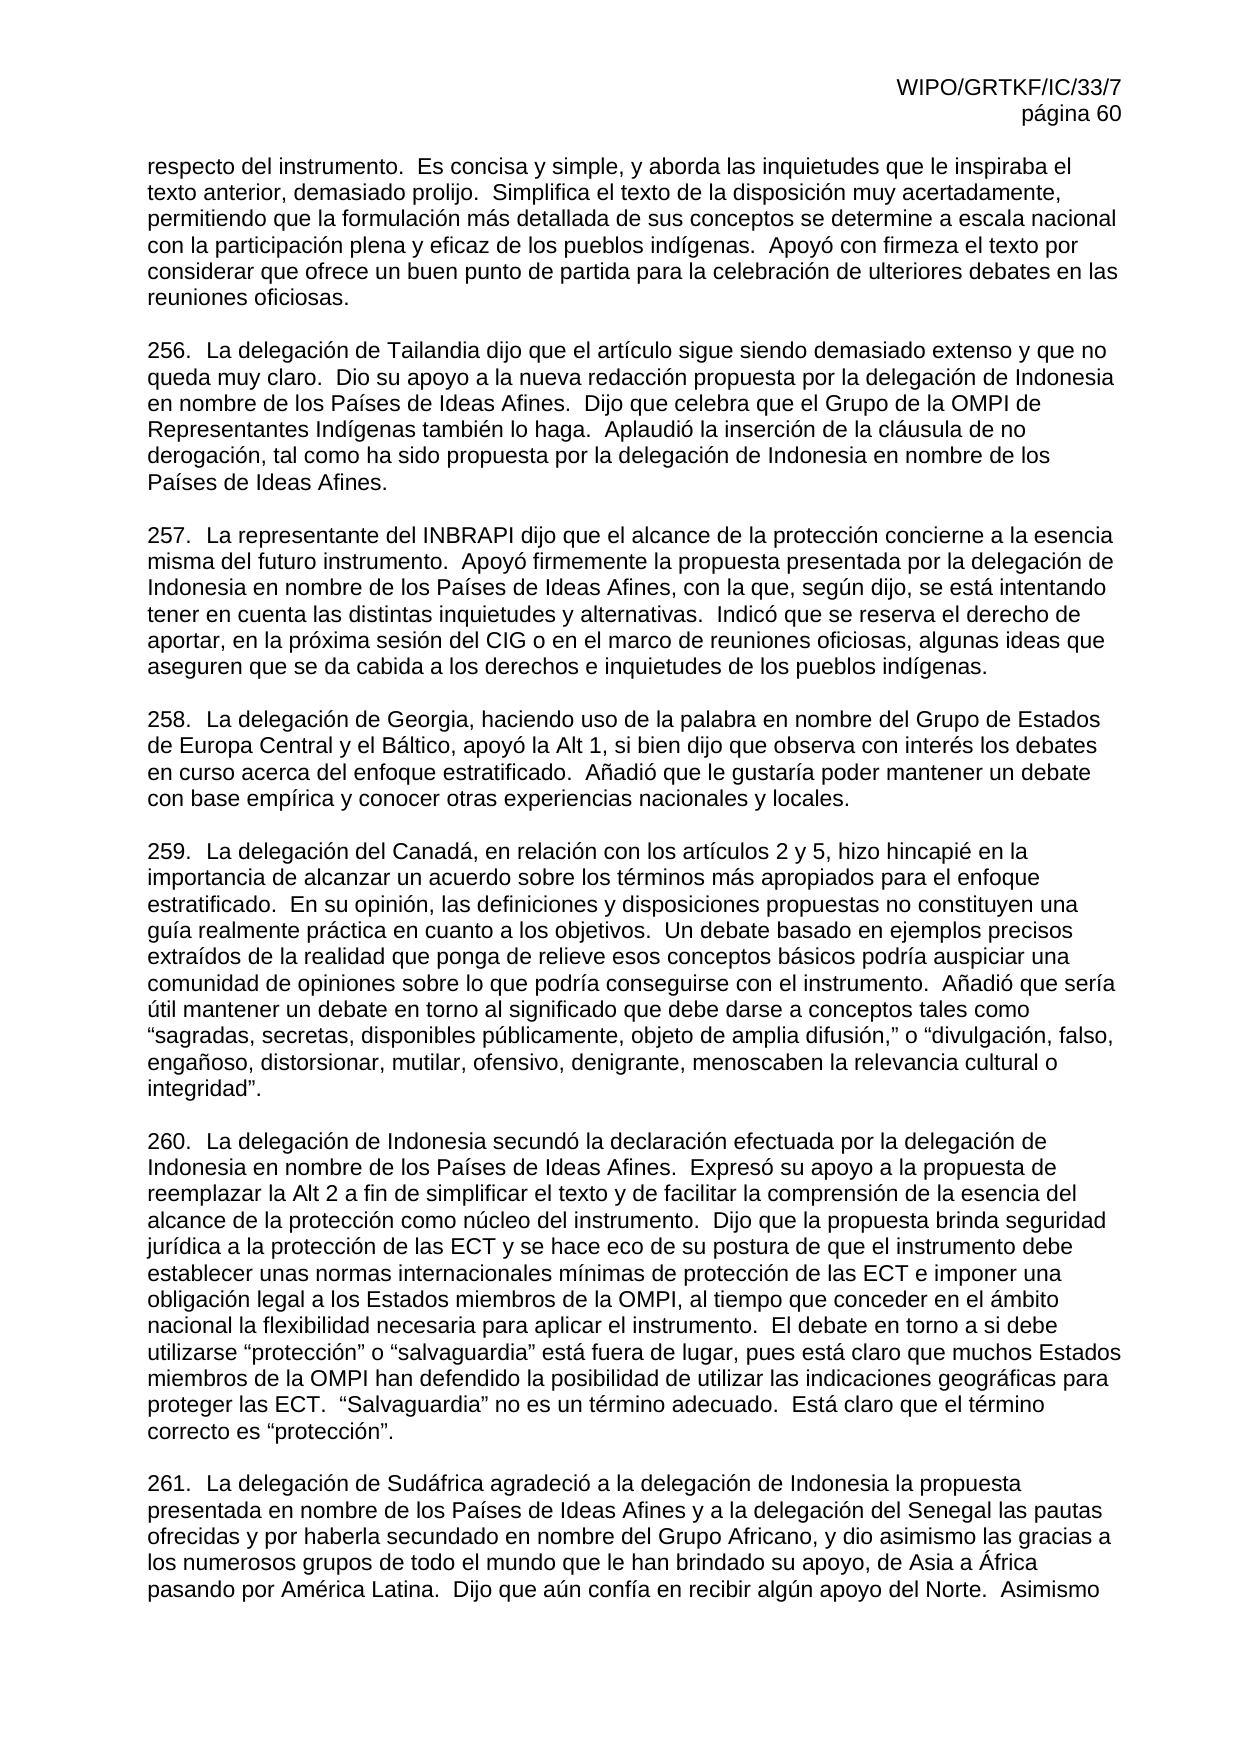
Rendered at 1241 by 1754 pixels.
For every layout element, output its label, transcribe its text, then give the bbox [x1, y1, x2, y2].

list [147, 153, 1122, 311]
list La representante del INBRAPI dijo que el alcance de la protección concierne a la esencia misma del futuro instrumento. Apoyó firmemente la propuesta presentada por la delegación de Indonesia en nombre de los Países de Ideas Afines, con la que, según dijo, se está intentando tener en cuenta las distintas inquietudes y alternativas. Indicó que se reserva el derecho de aportar, en la próxima sesión del CIG o en el marco de reuniones oficiosas, algunas ideas que aseguren que se da cabida a los derechos e inquietudes de los pueblos indígenas. [147, 522, 1122, 680]
list La delegación del Canadá, en relación con los artículos 2 y 5, hizo hincapié en la importancia de alcanzar un acuerdo sobre los términos más apropiados para el enfoque estratificado. En su opinión, las definiciones y disposiciones propuestas no constituyen una guía realmente práctica en cuanto a los objetivos. Un debate basado en ejemplos precisos extraídos de la realidad que ponga de relieve esos conceptos básicos podría auspiciar una comunidad de opiniones sobre lo que podría conseguirse con el instrumento. Añadió que sería útil mantener un debate en torno al significado que debe darse a conceptos tales como “sagradas, secretas, disponibles públicamente, objeto de amplia difusión,” o “divulgación, falso, engañoso, distorsionar, mutilar, ofensivo, denigrante, menoscaben la relevancia cultural o integridad”. [147, 838, 1122, 1101]
list La delegación de Indonesia secundó la declaración efectuada por la delegación de Indonesia en nombre de los Países de Ideas Afines. Expresó su apoyo a la propuesta de reemplazar la Alt 2 a fin de simplificar el texto y de facilitar la comprensión de la esencia del alcance de la protección como núcleo del instrumento. Dijo que la propuesta brinda seguridad jurídica a la protección de las ECT y se hace eco de su postura de que el instrumento debe establecer unas normas internacionales mínimas de protección de las ECT e imponer una obligación legal a los Estados miembros de la OMPI, al tiempo que conceder en el ámbito nacional la flexibilidad necesaria para aplicar el instrumento. El debate en torno a si debe utilizarse “protección” o “salvaguardia” está fuera de lugar, pues está claro que muchos Estados miembros de la OMPI han defendido la posibilidad de utilizar las indicaciones geográficas para proteger las ECT. “Salvaguardia” no es un término adecuado. Está claro que el término correcto es “protección”. [147, 1128, 1122, 1444]
list La delegación de Tailandia dijo que el artículo sigue siendo demasiado extenso y que no queda muy claro. Dio su apoyo a la nueva redacción propuesta por la delegación de Indonesia en nombre de los Países de Ideas Afines. Dijo que celebra que el Grupo de la OMPI de Representantes Indígenas también lo haga. Aplaudió la inserción de la cláusula de no derogación, tal como ha sido propuesta por la delegación de Indonesia en nombre de los Países de Ideas Afines. [147, 337, 1122, 495]
list La delegación de Georgia, haciendo uso de la palabra en nombre del Grupo de Estados de Europa Central y el Báltico, apoyó la Alt 1, si bien dijo que observa con interés los debates en curso acerca del enfoque estratificado. Añadió que le gustaría poder mantener un debate con base empírica y conocer otras experiencias nacionales y locales. [147, 706, 1122, 811]
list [147, 1470, 1122, 1602]
